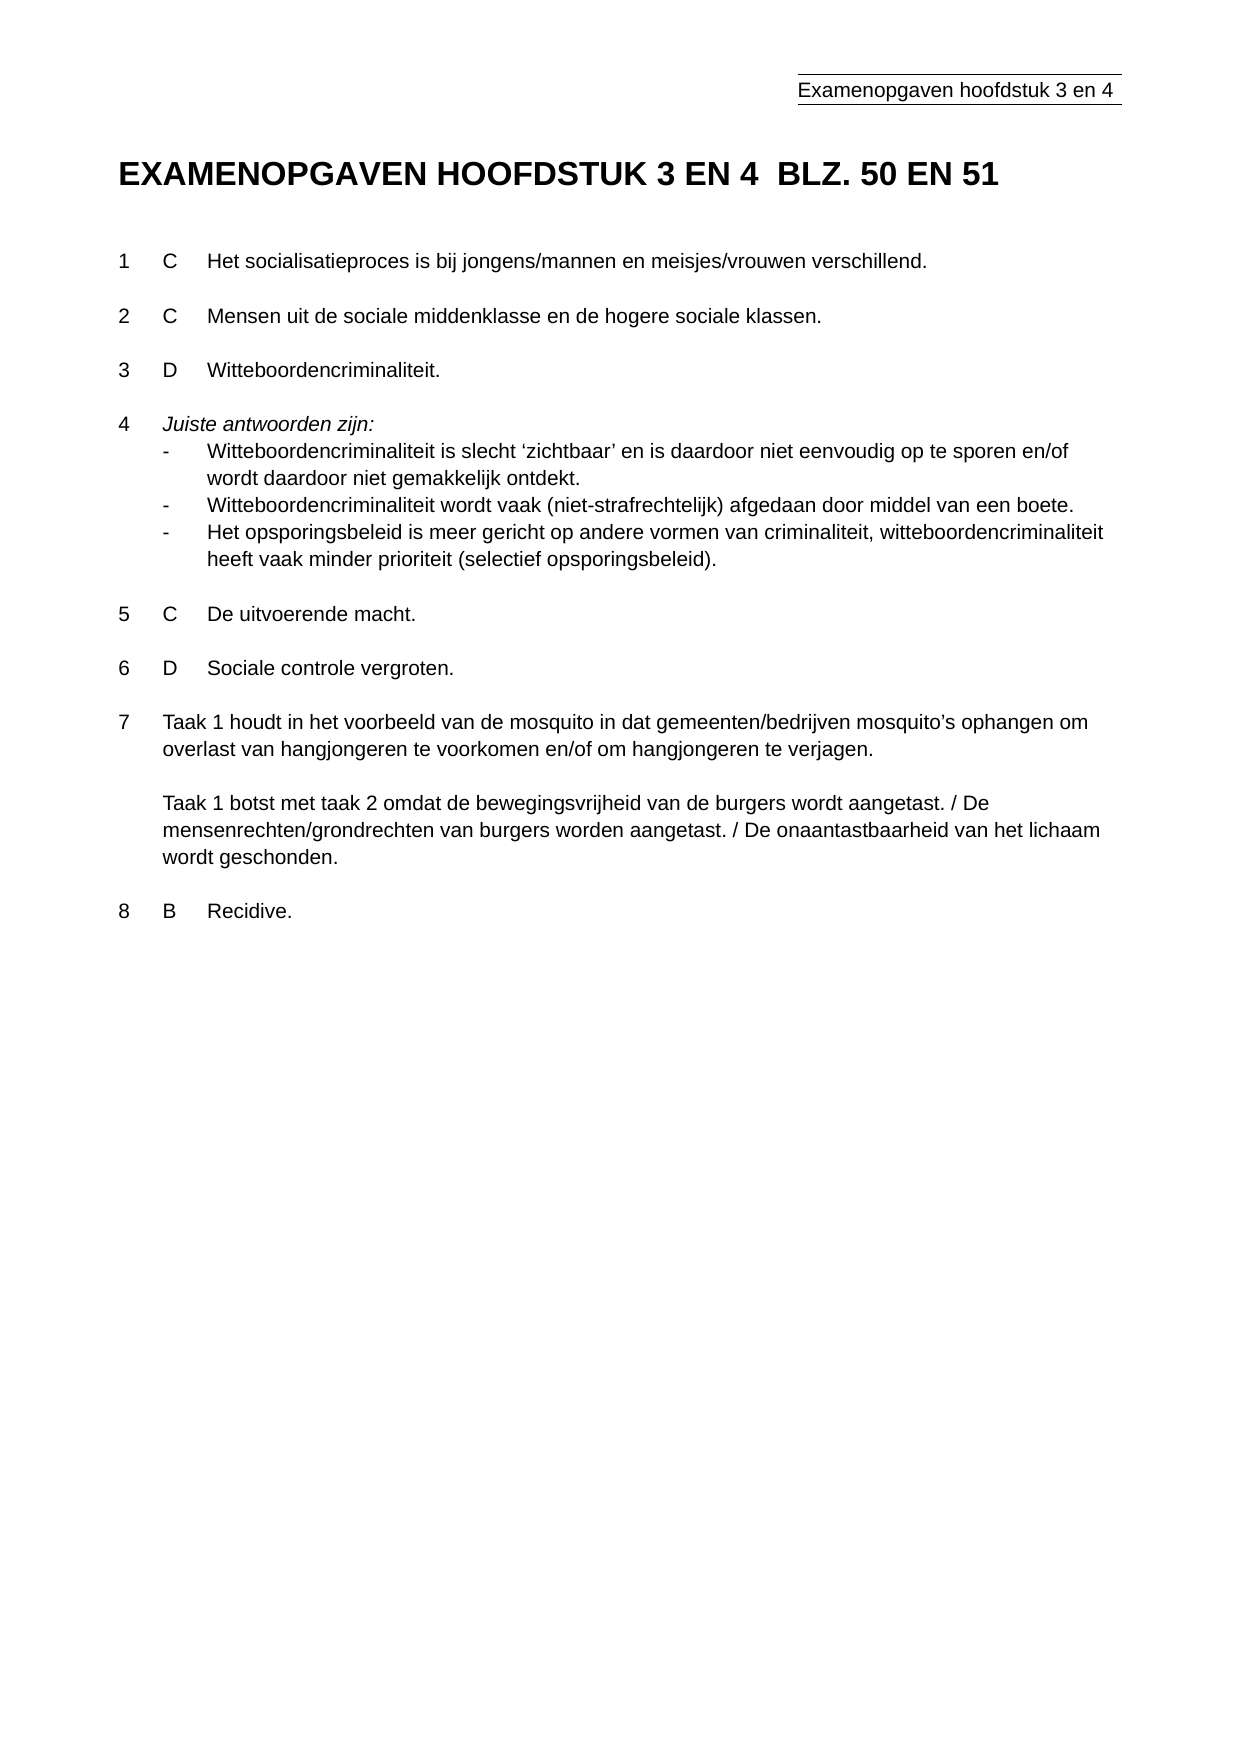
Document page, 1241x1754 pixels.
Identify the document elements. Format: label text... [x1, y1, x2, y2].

text 3 D Witteboordencriminaliteit. [118, 354, 1122, 382]
text Taak 1 botst met taak 2 omdat de bewegingsvrijheid van de burgers wordt aangetast. / De mensenrechten/grondrechten van burgers worden aangetast. / De onaantastbaarheid van het lichaam wordt geschonden. [162, 788, 1122, 869]
text 6 D Sociale controle vergroten. [118, 652, 1122, 679]
text 8 B Recidive. [118, 896, 1122, 923]
text - Witteboordencriminaliteit wordt vaak (niet-strafrechtelijk) afgedaan door middel van een boete. [162, 490, 1122, 517]
text - Het opsporingsbeleid is meer gericht op andere vormen van criminaliteit, witteboordencriminaliteit heeft vaak minder prioriteit (selectief opsporingsbeleid). [162, 517, 1122, 571]
text 4 Juiste antwoorden zijn: [118, 409, 1122, 436]
text 7 Taak 1 houdt in het voorbeeld van de mosquito in dat gemeenten/bedrijven mosquito’s ophangen om overlast van hangjongeren te voorkomen en/of om hangjongeren te verjagen. [118, 707, 1122, 761]
text 1 C Het socialisatieproces is bij jongens/mannen en meisjes/vrouwen verschillend. [118, 246, 1122, 273]
text - Witteboordencriminaliteit is slecht ‘zichtbaar’ en is daardoor niet eenvoudig op te sporen en/of wordt daardoor niet gemakkelijk ontdekt. [162, 436, 1122, 490]
text 5 C De uitvoerende macht. [118, 598, 1122, 625]
subtitle EXAMENOPGAVEN HOOFDSTUK 3 EN 4 blz. 50 en 51 [118, 153, 1122, 192]
text 2 C Mensen uit de sociale middenklasse en de hogere sociale klassen. [118, 300, 1122, 327]
